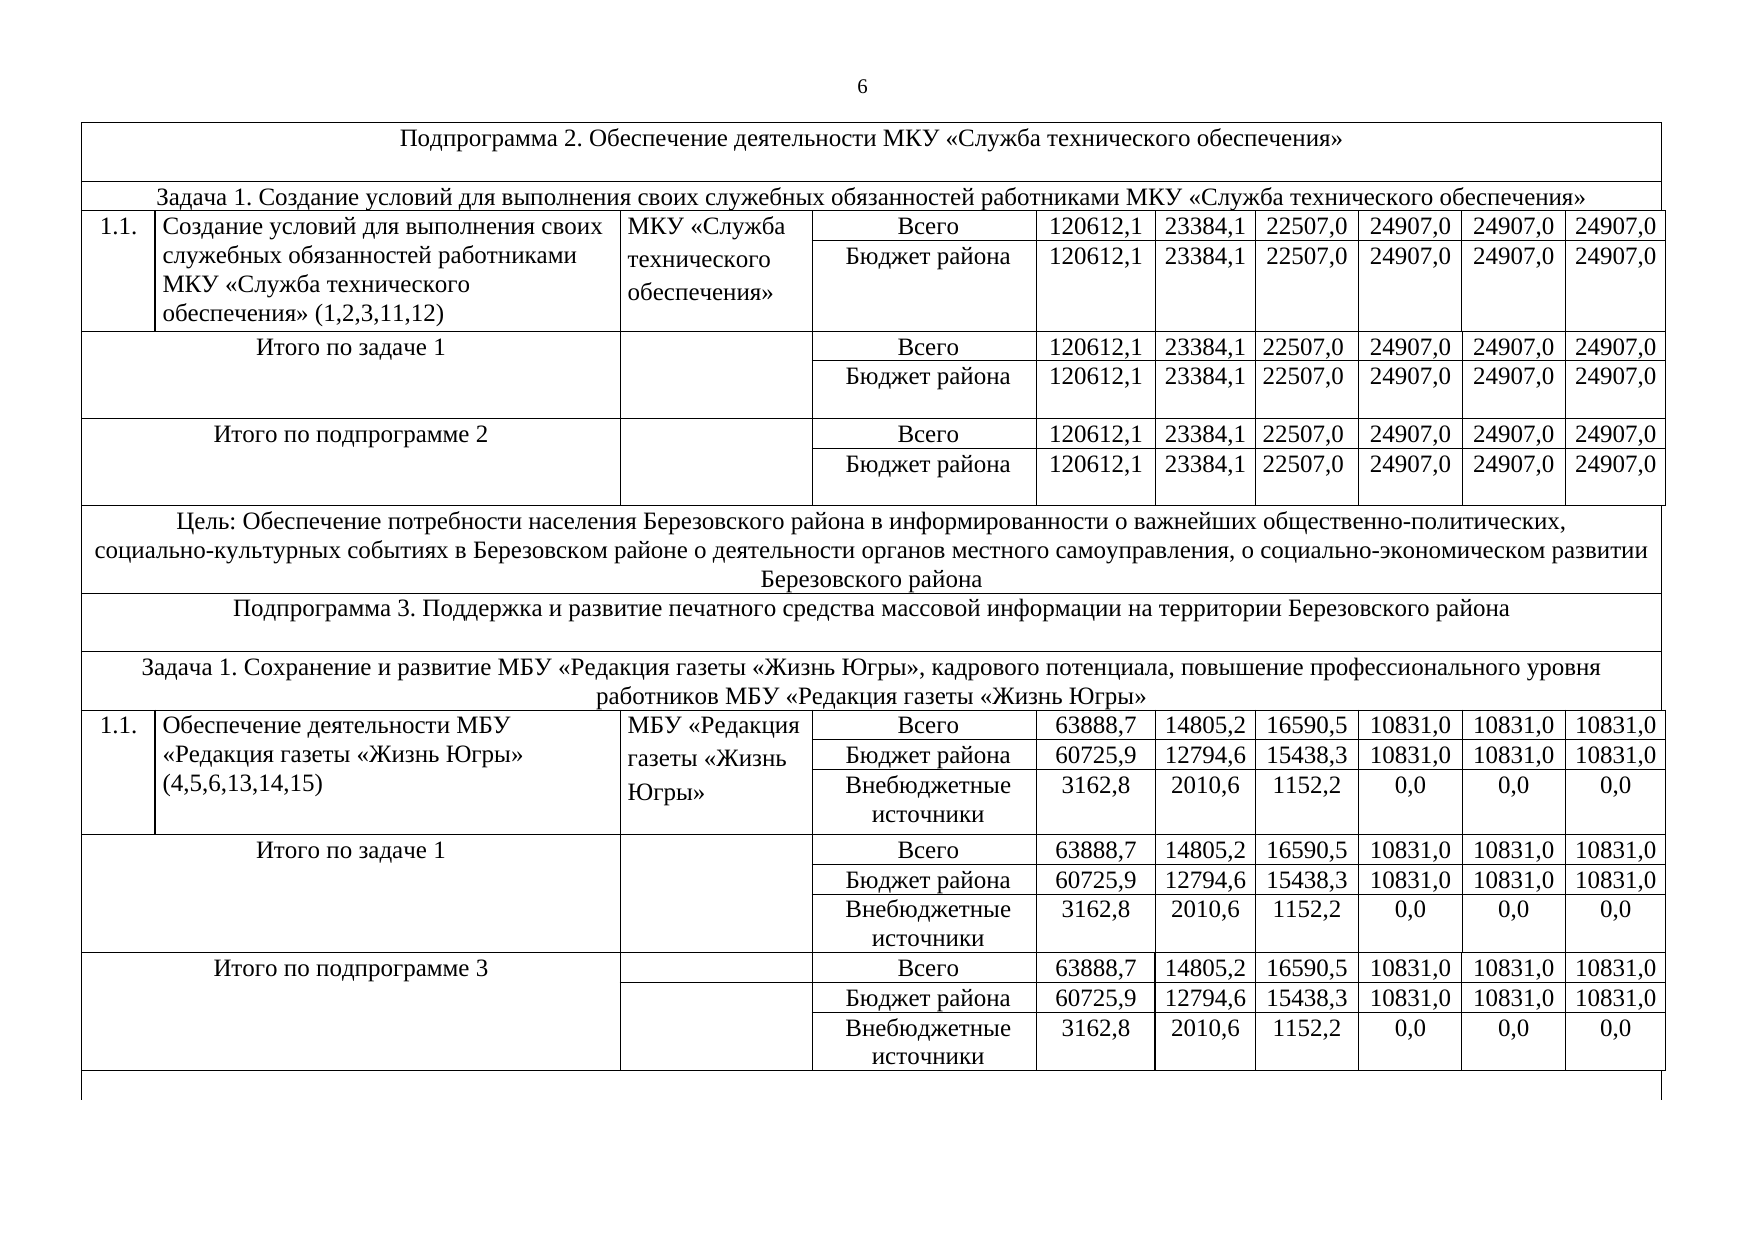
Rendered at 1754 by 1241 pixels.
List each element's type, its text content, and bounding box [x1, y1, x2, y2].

table_cell 10831,0 [1463, 711, 1565, 739]
table_cell 120612,1 [1037, 332, 1155, 360]
table_cell 15438,3 [1256, 740, 1358, 769]
table_cell 0,0 [1566, 770, 1665, 834]
table_cell [621, 332, 812, 418]
table_cell 1.1. [82, 711, 154, 834]
table_cell 3162,8 [1037, 770, 1155, 834]
table_cell 10831,0 [1462, 953, 1565, 982]
table_cell Всего [813, 332, 1036, 360]
table_cell 10831,0 [1566, 711, 1665, 739]
table_cell 24907,0 [1359, 332, 1462, 360]
table_cell 22507,0 [1256, 419, 1358, 448]
table_cell 23384,1 [1156, 332, 1255, 360]
table_cell 12794,6 [1156, 865, 1255, 893]
table_cell 10831,0 [1359, 983, 1461, 1012]
table_cell 120612,1 [1037, 361, 1155, 418]
table_cell [621, 835, 812, 864]
table_cell [621, 864, 812, 952]
table_cell 24907,0 [1359, 361, 1462, 418]
table_cell 10831,0 [1359, 835, 1462, 864]
table_cell Задача 1. Сохранение и развитие МБУ «Редакция газеты «Жизнь Югры», кадрового потенциала, повышение профессионального уровня работников МБУ «Редакция газеты «Жизнь Югры» [82, 652, 1661, 709]
table_cell 2010,6 [1156, 1013, 1255, 1070]
table_cell 14805,2 [1156, 835, 1255, 864]
table_cell 120612,1 [1037, 449, 1155, 505]
table_cell 2010,6 [1156, 770, 1255, 834]
table_cell 10831,0 [1463, 865, 1565, 893]
table_cell 10831,0 [1359, 740, 1462, 769]
table_cell Бюджет района [813, 983, 1036, 1012]
table_cell 16590,5 [1256, 711, 1358, 739]
table_cell 24907,0 [1359, 241, 1461, 331]
table_cell 24907,0 [1462, 211, 1565, 240]
table_cell 24907,0 [1566, 241, 1665, 331]
table_cell Обеспечение деятельности МБУ «Редакция газеты «Жизнь Югры» (4,5,6,13,14,15) [156, 711, 620, 834]
table_cell [621, 448, 812, 505]
table_cell 23384,1 [1156, 241, 1255, 331]
table_cell Бюджет района [813, 241, 1036, 331]
table_cell 24907,0 [1463, 332, 1565, 360]
table_cell 60725,9 [1037, 865, 1155, 893]
table_cell 10831,0 [1566, 953, 1665, 982]
table_cell 23384,1 [1156, 361, 1255, 418]
table_cell 0,0 [1462, 1013, 1565, 1070]
table_cell 12794,6 [1156, 983, 1255, 1012]
table_cell 1152,2 [1256, 770, 1358, 834]
table_cell 3162,8 [1037, 895, 1155, 952]
table_cell 10831,0 [1463, 740, 1565, 769]
table_cell 16590,5 [1256, 953, 1358, 982]
table_cell 0,0 [1463, 770, 1565, 834]
table_cell 10831,0 [1359, 711, 1462, 739]
table_cell [621, 419, 812, 448]
table_cell Цель: Обеспечение потребности населения Березовского района в информированности о важнейших общественно-политических, социально-культурных событиях в Березовском районе о деятельности органов местного самоуправления, о социально-экономическом развитии Березовского района [82, 506, 1661, 592]
table_cell 0,0 [1359, 770, 1462, 834]
table_cell 14805,2 [1156, 953, 1255, 982]
table_cell 24907,0 [1566, 361, 1665, 418]
table_cell [621, 953, 812, 982]
table_cell 0,0 [1566, 1013, 1665, 1070]
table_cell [82, 1071, 1661, 1100]
table_cell Итого по задаче 1 [82, 835, 620, 952]
table_cell 60725,9 [1037, 983, 1154, 1012]
table_cell 63888,7 [1037, 711, 1155, 739]
table_cell Всего [813, 835, 1036, 864]
table_cell 23384,1 [1156, 211, 1255, 240]
table_cell 22507,0 [1256, 332, 1358, 360]
table_cell 120612,1 [1037, 211, 1155, 240]
table_cell 14805,2 [1156, 711, 1255, 739]
table_cell 120612,1 [1037, 419, 1155, 448]
table_cell 63888,7 [1037, 953, 1154, 982]
table_cell 24907,0 [1566, 332, 1665, 360]
table_cell 0,0 [1359, 895, 1462, 952]
table_cell 24907,0 [1359, 419, 1462, 448]
table_cell 0,0 [1359, 1013, 1461, 1070]
table_cell 15438,3 [1256, 983, 1358, 1012]
table_cell 2010,6 [1156, 895, 1255, 952]
table_cell Бюджет района [813, 865, 1036, 893]
table_cell 10831,0 [1462, 983, 1565, 1012]
table_cell 23384,1 [1156, 419, 1255, 448]
table_cell 24907,0 [1566, 211, 1665, 240]
table_cell 16590,5 [1256, 835, 1358, 864]
table_cell 0,0 [1566, 895, 1665, 952]
table_cell 10831,0 [1359, 953, 1461, 982]
table_cell 24907,0 [1462, 241, 1565, 331]
table_cell Всего [813, 211, 1036, 240]
table_cell Всего [813, 953, 1036, 982]
table_cell Итого по задаче 1 [82, 332, 620, 418]
table_cell 24907,0 [1463, 449, 1565, 505]
table_cell 10831,0 [1566, 835, 1665, 864]
table_cell 24907,0 [1359, 449, 1462, 505]
table_cell 120612,1 [1037, 241, 1155, 331]
table_cell 10831,0 [1359, 865, 1462, 893]
table_cell 24907,0 [1359, 211, 1461, 240]
table_cell 15438,3 [1256, 865, 1358, 893]
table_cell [82, 123, 1661, 181]
table_cell 24907,0 [1566, 449, 1665, 505]
table_cell 63888,7 [1037, 835, 1155, 864]
table_cell МКУ «Служба технического обеспечения» [621, 211, 812, 331]
table_cell 23384,1 [1156, 449, 1255, 505]
table_cell 22507,0 [1256, 361, 1358, 418]
table_cell Бюджет района [813, 449, 1036, 505]
table_cell 22507,0 [1256, 449, 1358, 505]
table_cell 1.1. [82, 211, 154, 331]
table_cell 10831,0 [1463, 835, 1565, 864]
table_cell 10831,0 [1566, 865, 1665, 893]
table_cell Всего [813, 711, 1036, 739]
table_cell Бюджет района [813, 740, 1036, 769]
table_cell 22507,0 [1256, 211, 1358, 240]
table_cell 60725,9 [1037, 740, 1155, 769]
table_cell [621, 983, 812, 1070]
table_cell 10831,0 [1566, 983, 1665, 1012]
table_cell МБУ «Редакция газеты «Жизнь Югры» [621, 711, 812, 834]
table_cell 24907,0 [1463, 419, 1565, 448]
table_cell Итого по подпрограмме 3 [82, 953, 620, 1070]
table_cell 1152,2 [1256, 1013, 1358, 1070]
table_cell Итого по подпрограмме 2 [82, 419, 620, 505]
table_cell 22507,0 [1256, 241, 1358, 331]
table_cell 3162,8 [1037, 1013, 1154, 1070]
table_cell Всего [813, 419, 1036, 448]
table_cell Внебюджетные источники [813, 1013, 1036, 1070]
table_cell 10831,0 [1566, 740, 1665, 769]
table_cell Задача 1. Создание условий для выполнения своих служебных обязанностей работниками МКУ «Служба технического обеспечения» [82, 182, 1661, 210]
table_cell 1152,2 [1256, 895, 1358, 952]
table_cell Внебюджетные источники [813, 770, 1036, 834]
table_cell 24907,0 [1566, 419, 1665, 448]
table_cell Подпрограмма 3. Поддержка и развитие печатного средства массовой информации на территории Березовского района [82, 594, 1661, 651]
table_cell Бюджет района [813, 361, 1036, 418]
table_cell Создание условий для выполнения своих служебных обязанностей работниками МКУ «Служба технического обеспечения» (1,2,3,11,12) [156, 211, 620, 331]
table_cell 12794,6 [1156, 740, 1255, 769]
table_cell Внебюджетные источники [813, 895, 1036, 952]
table_cell 24907,0 [1463, 361, 1565, 418]
table_cell 0,0 [1463, 895, 1565, 952]
